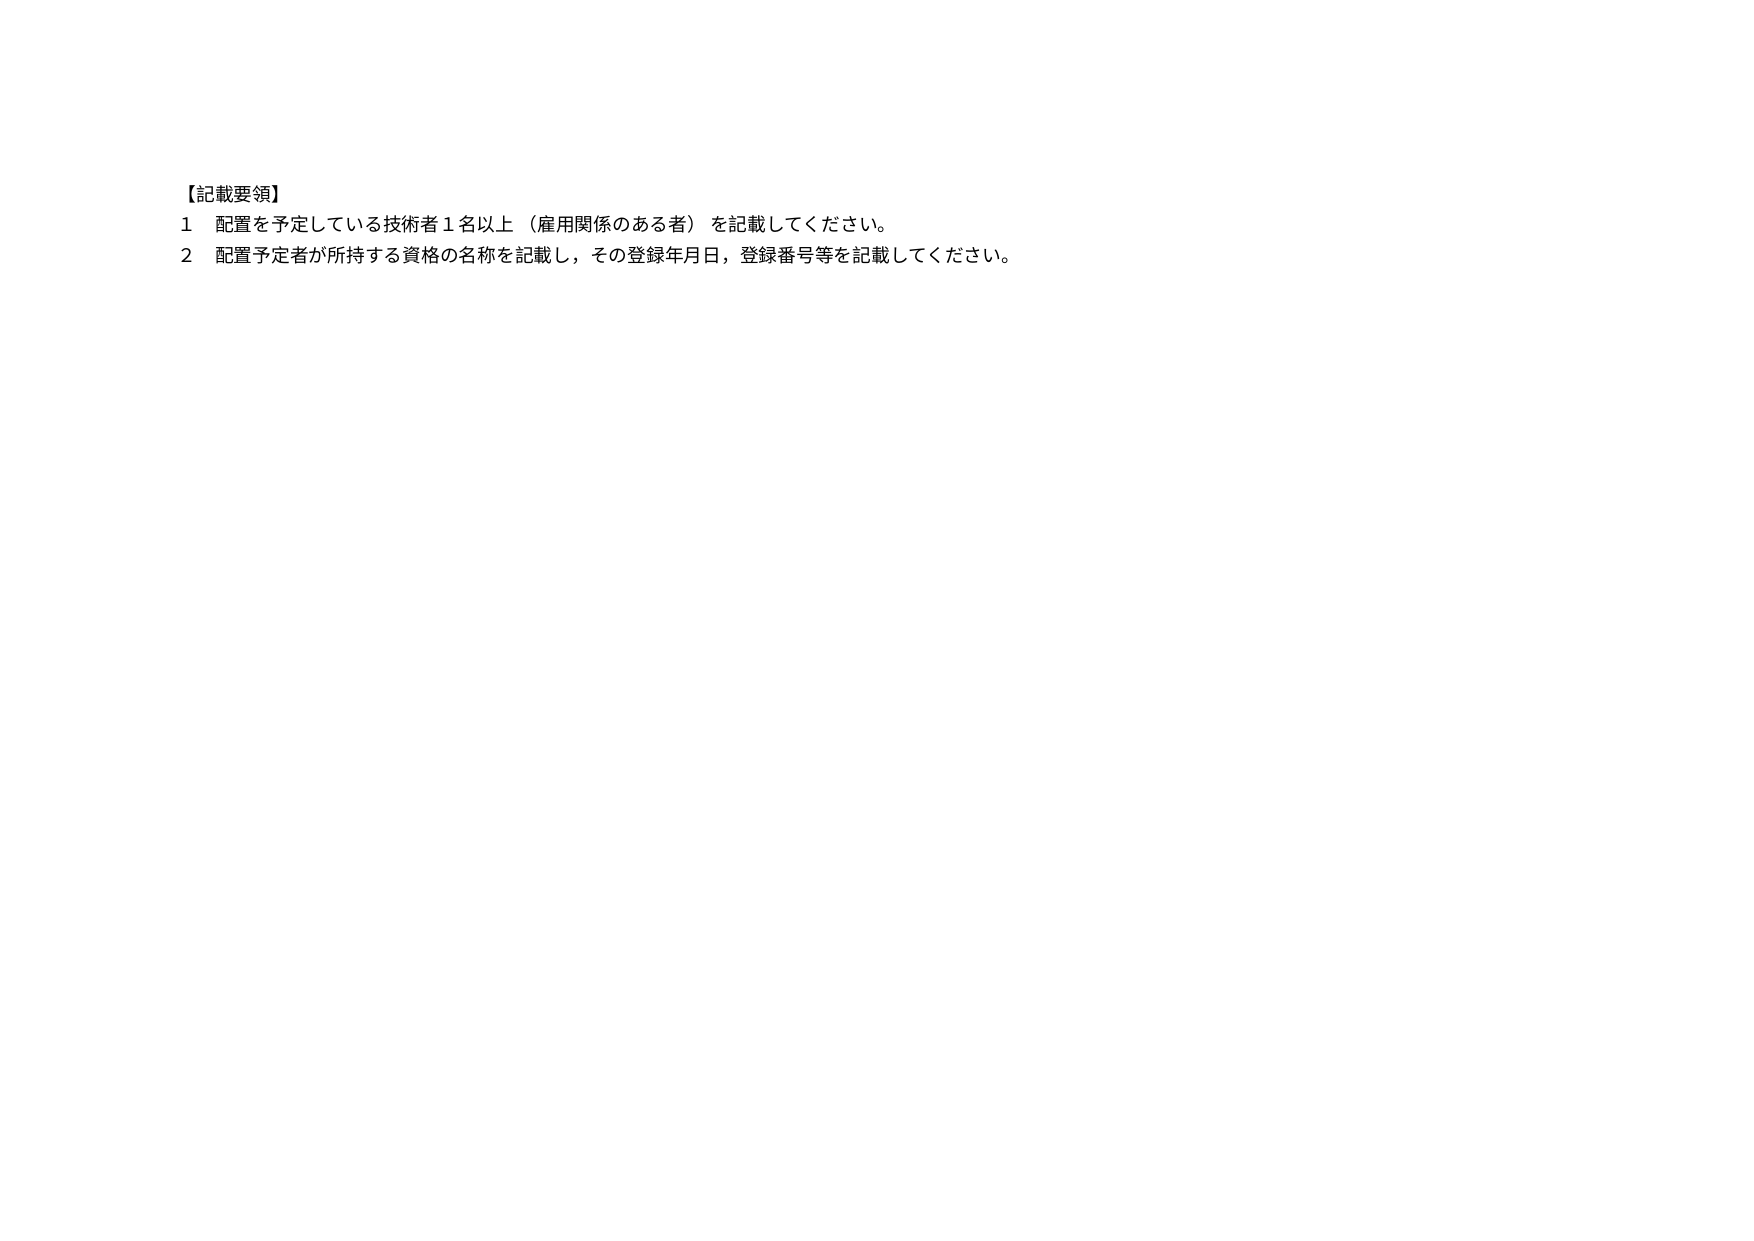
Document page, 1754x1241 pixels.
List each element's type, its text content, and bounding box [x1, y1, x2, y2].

text 【記載要領】 [177, 177, 1547, 208]
text ２ 配置予定者が所持する資格の名称を記載し，その登録年月日，登録番号等を記載してください。 [177, 238, 1547, 269]
text １ 配置を予定している技術者１名以上 （雇用関係のある者） を記載してください。 [177, 208, 1547, 238]
